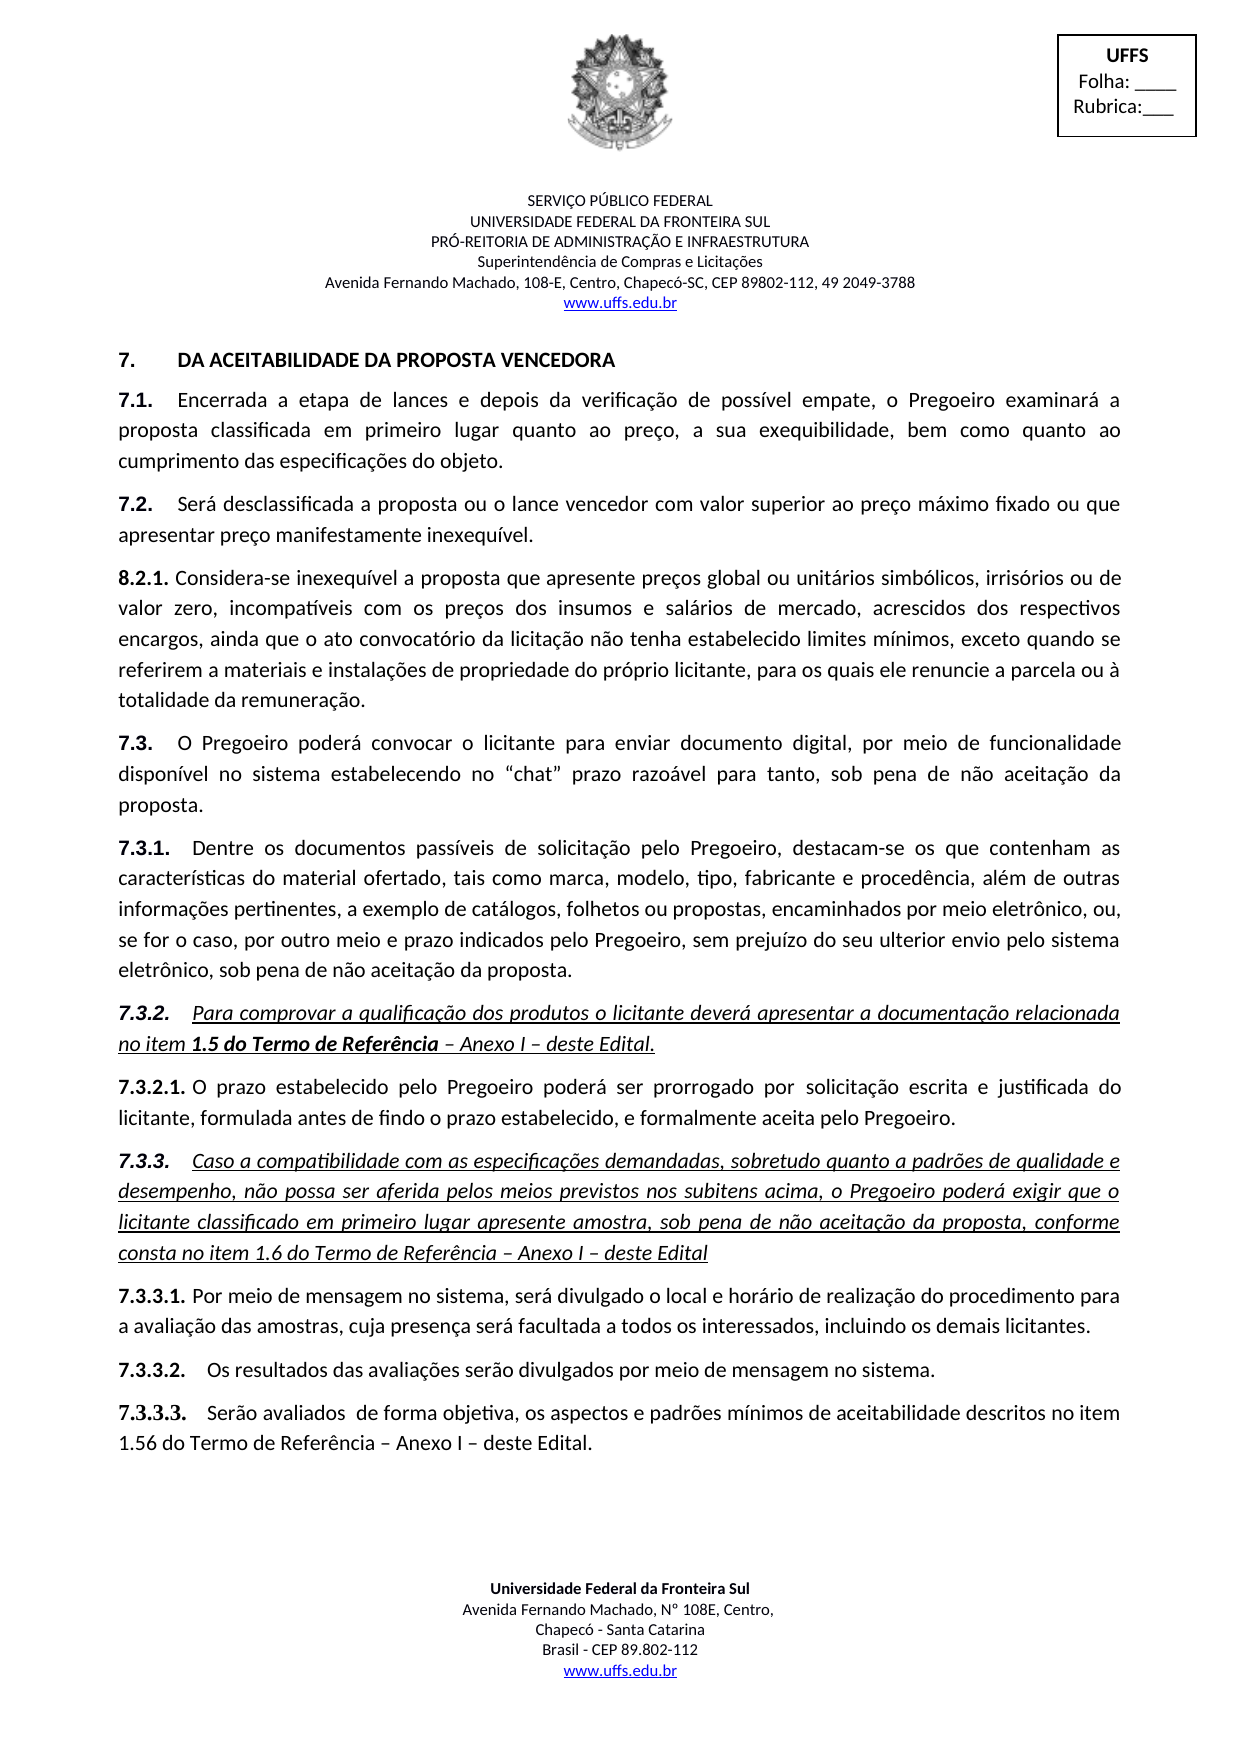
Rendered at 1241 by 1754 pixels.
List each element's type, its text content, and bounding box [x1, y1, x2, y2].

list Será desclassificada a proposta ou o lance vencedor com valor superior ao preço máximo fixado ou que apresentar preço manifestamente inexequível. [118, 490, 1122, 547]
list Caso a compatibilidade com as especificações demandadas, sobretudo quanto a padrões de qualidade e desempenho, não possa ser aferida pelos meios previstos nos subitens acima, o Pregoeiro poderá exigir que o licitante classificado em primeiro lugar apresente amostra, sob pena de não aceitação da proposta, conforme consta no item 1.6 do Termo de Referência – Anexo I – deste Edital [118, 1147, 1122, 1266]
list O prazo estabelecido pelo Pregoeiro poderá ser prorrogado por solicitação escrita e justificada do licitante, formulada antes de findo o prazo estabelecido, e formalmente aceita pelo Pregoeiro. [118, 1073, 1122, 1131]
text 8.2.1. Considera-se inexequível a proposta que apresente preços global ou unitários simbólicos, irrisórios ou de valor zero, incompatíveis com os preços dos insumos e salários de mercado, acrescidos dos respectivos encargos, ainda que o ato convocatório da licitação não tenha estabelecido limites mínimos, exceto quando se referirem a materiais e instalações de propriedade do próprio licitante, para os quais ele renuncie a parcela ou à totalidade da remuneração. [118, 564, 1122, 713]
list DA ACEITABILIDADE DA PROPOSTA VENCEDORA [118, 347, 1122, 373]
picture [567, 34, 673, 154]
list Para comprovar a qualificação dos produtos o licitante deverá apresentar a documentação relacionada no item 1.5 do Termo de Referência – Anexo I – deste Edital. [118, 999, 1122, 1057]
list Dentre os documentos passíveis de solicitação pelo Pregoeiro, destacam-se os que contenham as características do material ofertado, tais como marca, modelo, tipo, fabricante e procedência, além de outras informações pertinentes, a exemplo de catálogos, folhetos ou propostas, encaminhados por meio eletrônico, ou, se for o caso, por outro meio e prazo indicados pelo Pregoeiro, sem prejuízo do seu ulterior envio pelo sistema eletrônico, sob pena de não aceitação da proposta. [118, 834, 1122, 983]
list Os resultados das avaliações serão divulgados por meio de mensagem no sistema. [118, 1356, 1122, 1382]
list Encerrada a etapa de lances e depois da verificação de possível empate, o Pregoeiro examinará a proposta classificada em primeiro lugar quanto ao preço, a sua exequibilidade, bem como quanto ao cumprimento das especificações do objeto. [118, 386, 1122, 474]
list O Pregoeiro poderá convocar o licitante para enviar documento digital, por meio de funcionalidade disponível no sistema estabelecendo no “chat” prazo razoável para tanto, sob pena de não aceitação da proposta. [118, 729, 1122, 817]
list Serão avaliados de forma objetiva, os aspectos e padrões mínimos de aceitabilidade descritos no item 1.56 do Termo de Referência – Anexo I – deste Edital. [118, 1399, 1122, 1456]
list Por meio de mensagem no sistema, será divulgado o local e horário de realização do procedimento para a avaliação das amostras, cuja presença será facultada a todos os interessados, incluindo os demais licitantes. [118, 1282, 1122, 1339]
